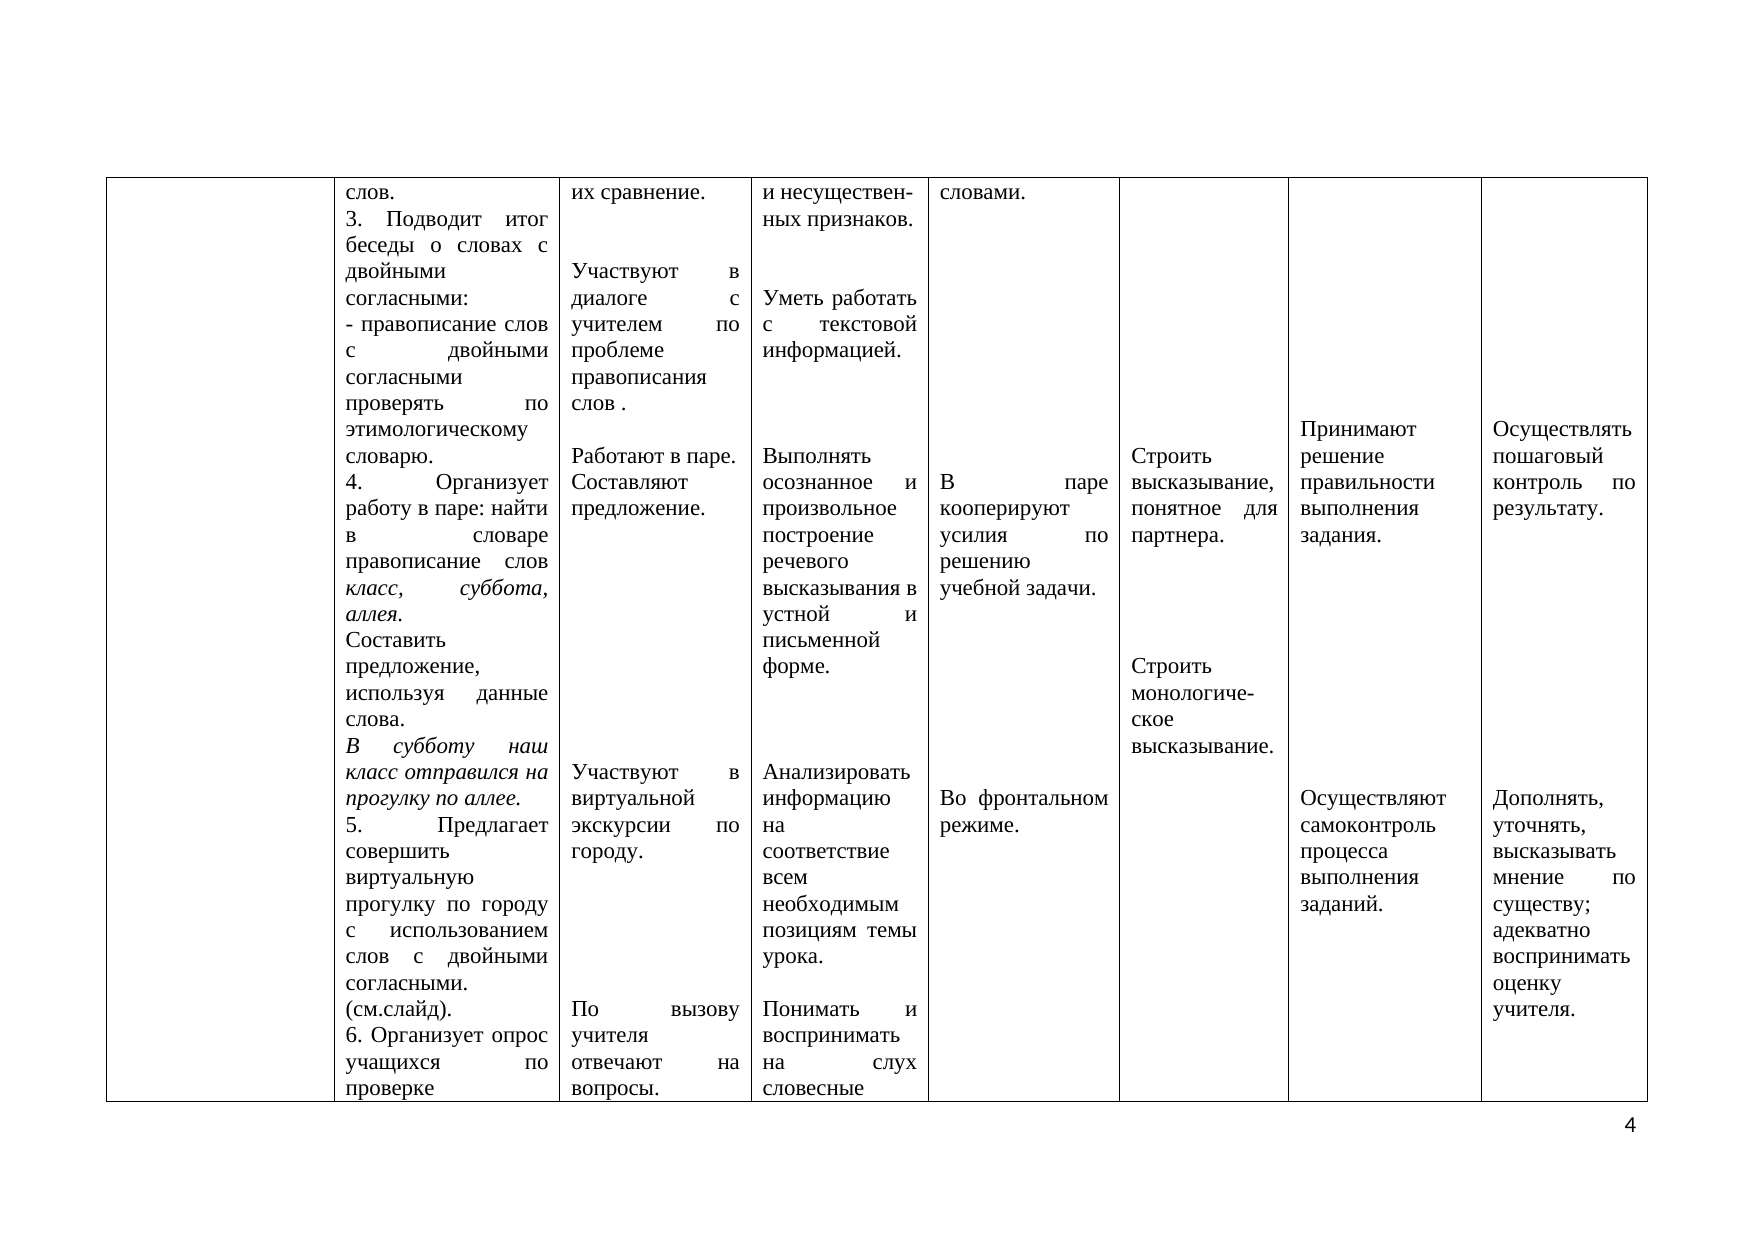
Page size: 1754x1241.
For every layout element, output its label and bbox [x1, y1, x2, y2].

table_cell [1482, 178, 1647, 1101]
table_cell [335, 178, 559, 1101]
table_cell [1120, 178, 1288, 1101]
table_cell [752, 178, 928, 1101]
table_cell [929, 178, 1119, 1101]
table_cell [1289, 178, 1481, 1101]
table_cell [560, 178, 751, 1101]
table_cell [107, 178, 334, 1101]
